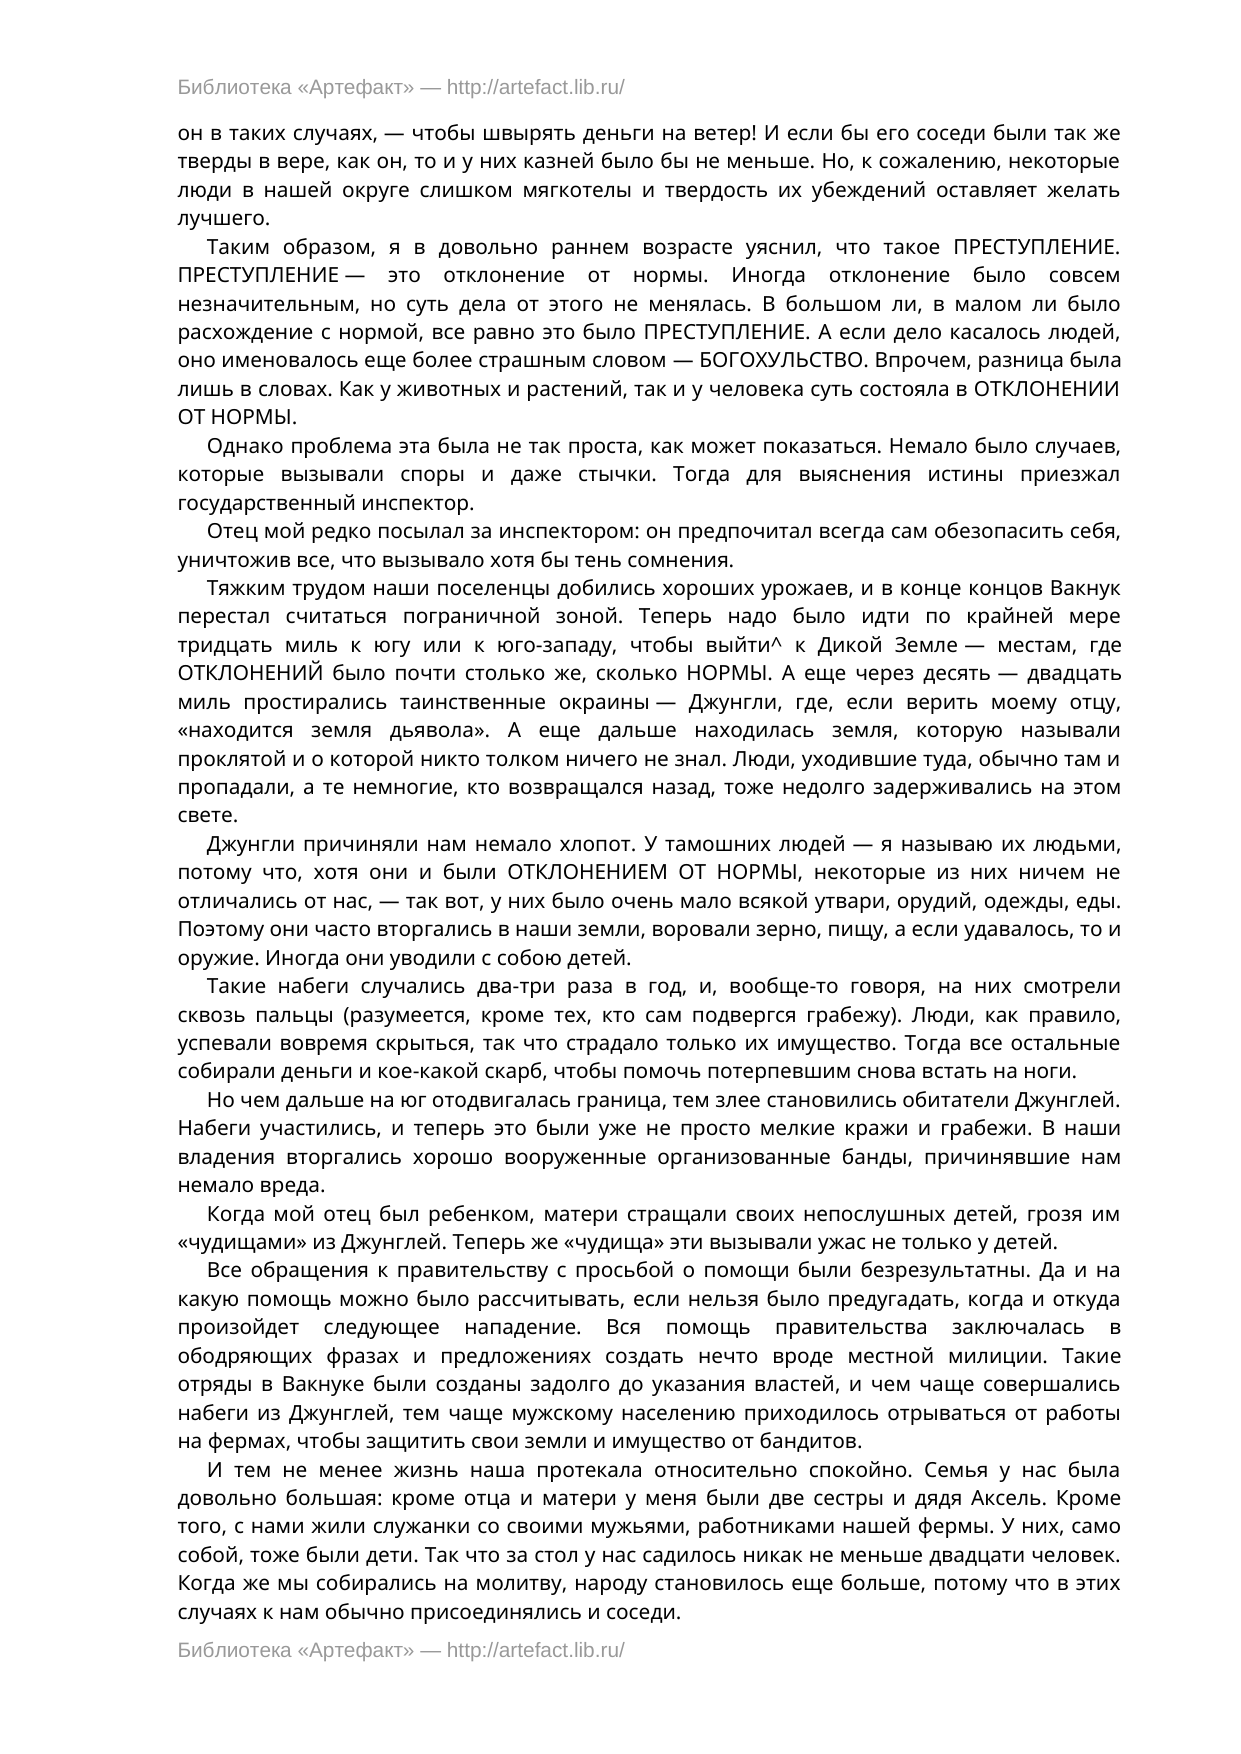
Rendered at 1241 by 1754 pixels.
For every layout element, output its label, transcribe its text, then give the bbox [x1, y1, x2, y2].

text Когда мой отец был ребенком, матери стращали своих непослушных детей, грозя им «чудищами» из Джунглей. Теперь же «чудища» эти вызывали ужас не только у детей. [177, 1199, 1122, 1256]
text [177, 118, 1122, 232]
text И тем не менее жизнь наша протекала относительно спокойно. Семья у нас была довольно большая: кроме отца и матери у меня были две сестры и дядя Аксель. Кроме того, с нами жили служанки со своими мужьями, работниками нашей фермы. У них, само собой, тоже были дети. Так что за стол у нас садилось никак не меньше двадцати человек. Когда же мы собирались на молитву, народу становилось еще больше, потому что в этих случаях к нам обычно присоединялись и соседи. [177, 1455, 1122, 1625]
text Таким образом, я в довольно раннем возрасте уяснил, что такое ПРЕСТУПЛЕНИЕ. ПРЕСТУПЛЕНИЕ — это отклонение от нормы. Иногда отклонение было совсем незначительным, но суть дела от этого не менялась. В большом ли, в малом ли было расхождение с нормой, все равно это было ПРЕСТУПЛЕНИЕ. А если дело касалось людей, оно именовалось еще более страшным словом — БОГОХУЛЬСТВО. Впрочем, разница была лишь в словах. Как у животных и растений, так и у человека суть состояла в ОТКЛОНЕНИИ ОТ НОРМЫ. [177, 232, 1122, 431]
text Джунгли причиняли нам немало хлопот. У тамошних людей — я называю их людьми, потому что, хотя они и были ОТКЛОНЕНИЕМ ОТ НОРМЫ, некоторые из них ничем не отличались от нас, — так вот, у них было очень мало всякой утвари, орудий, одежды, еды. Поэтому они часто вторгались в наши земли, воровали зерно, пищу, а если удавалось, то и оружие. Иногда они уводили с собою детей. [177, 829, 1122, 971]
text Отец мой редко посылал за инспектором: он предпочитал всегда сам обезопасить себя, уничтожив все, что вызывало хотя бы тень сомнения. [177, 516, 1122, 573]
text Все обращения к правительству с просьбой о помощи были безрезультатны. Да и на какую помощь можно было рассчитывать, если нельзя было предугадать, когда и откуда произойдет следующее нападение. Вся помощь правительства заключалась в ободряющих фразах и предложениях создать нечто вроде местной милиции. Такие отряды в Вакнуке были созданы задолго до указания властей, и чем чаще совершались набеги из Джунглей, тем чаще мужскому населению приходилось отрываться от работы на фермах, чтобы защитить свои земли и имущество от бандитов. [177, 1256, 1122, 1455]
text Но чем дальше на юг отодвигалась граница, тем злее становились обитатели Джунглей. Набеги участились, и теперь это были уже не просто мелкие кражи и грабежи. В наши владения вторгались хорошо вооруженные организованные банды, причинявшие нам немало вреда. [177, 1085, 1122, 1199]
text Однако проблема эта была не так проста, как может показаться. Немало было случаев, которые вызывали споры и даже стычки. Тогда для выяснения истины приезжал государственный инспектор. [177, 431, 1122, 516]
text Такие набеги случались два-три раза в год, и, вообще-то говоря, на них смотрели сквозь пальцы (разумеется, кроме тех, кто сам подвергся грабежу). Люди, как правило, успевали вовремя скрыться, так что страдало только их имущество. Тогда все остальные собирали деньги и кое-какой скарб, чтобы помочь потерпевшим снова встать на ноги. [177, 971, 1122, 1085]
text Тяжким трудом наши поселенцы добились хороших урожаев, и в конце концов Вакнук перестал считаться пограничной зоной. Теперь надо было идти по крайней мере тридцать миль к югу или к юго-западу, чтобы выйти^ к Дикой Земле — местам, где ОТКЛОНЕНИЙ было почти столько же, сколько НОРМЫ. А еще через десять — двадцать миль простирались таинственные окраины — Джунгли, где, если верить моему отцу, «находится земля дьявола». А еще дальше находилась земля, которую называли проклятой и о которой никто толком ничего не знал. Люди, уходившие туда, обычно там и пропадали, а те немногие, кто возвращался назад, тоже недолго задерживались на этом свете. [177, 573, 1122, 829]
